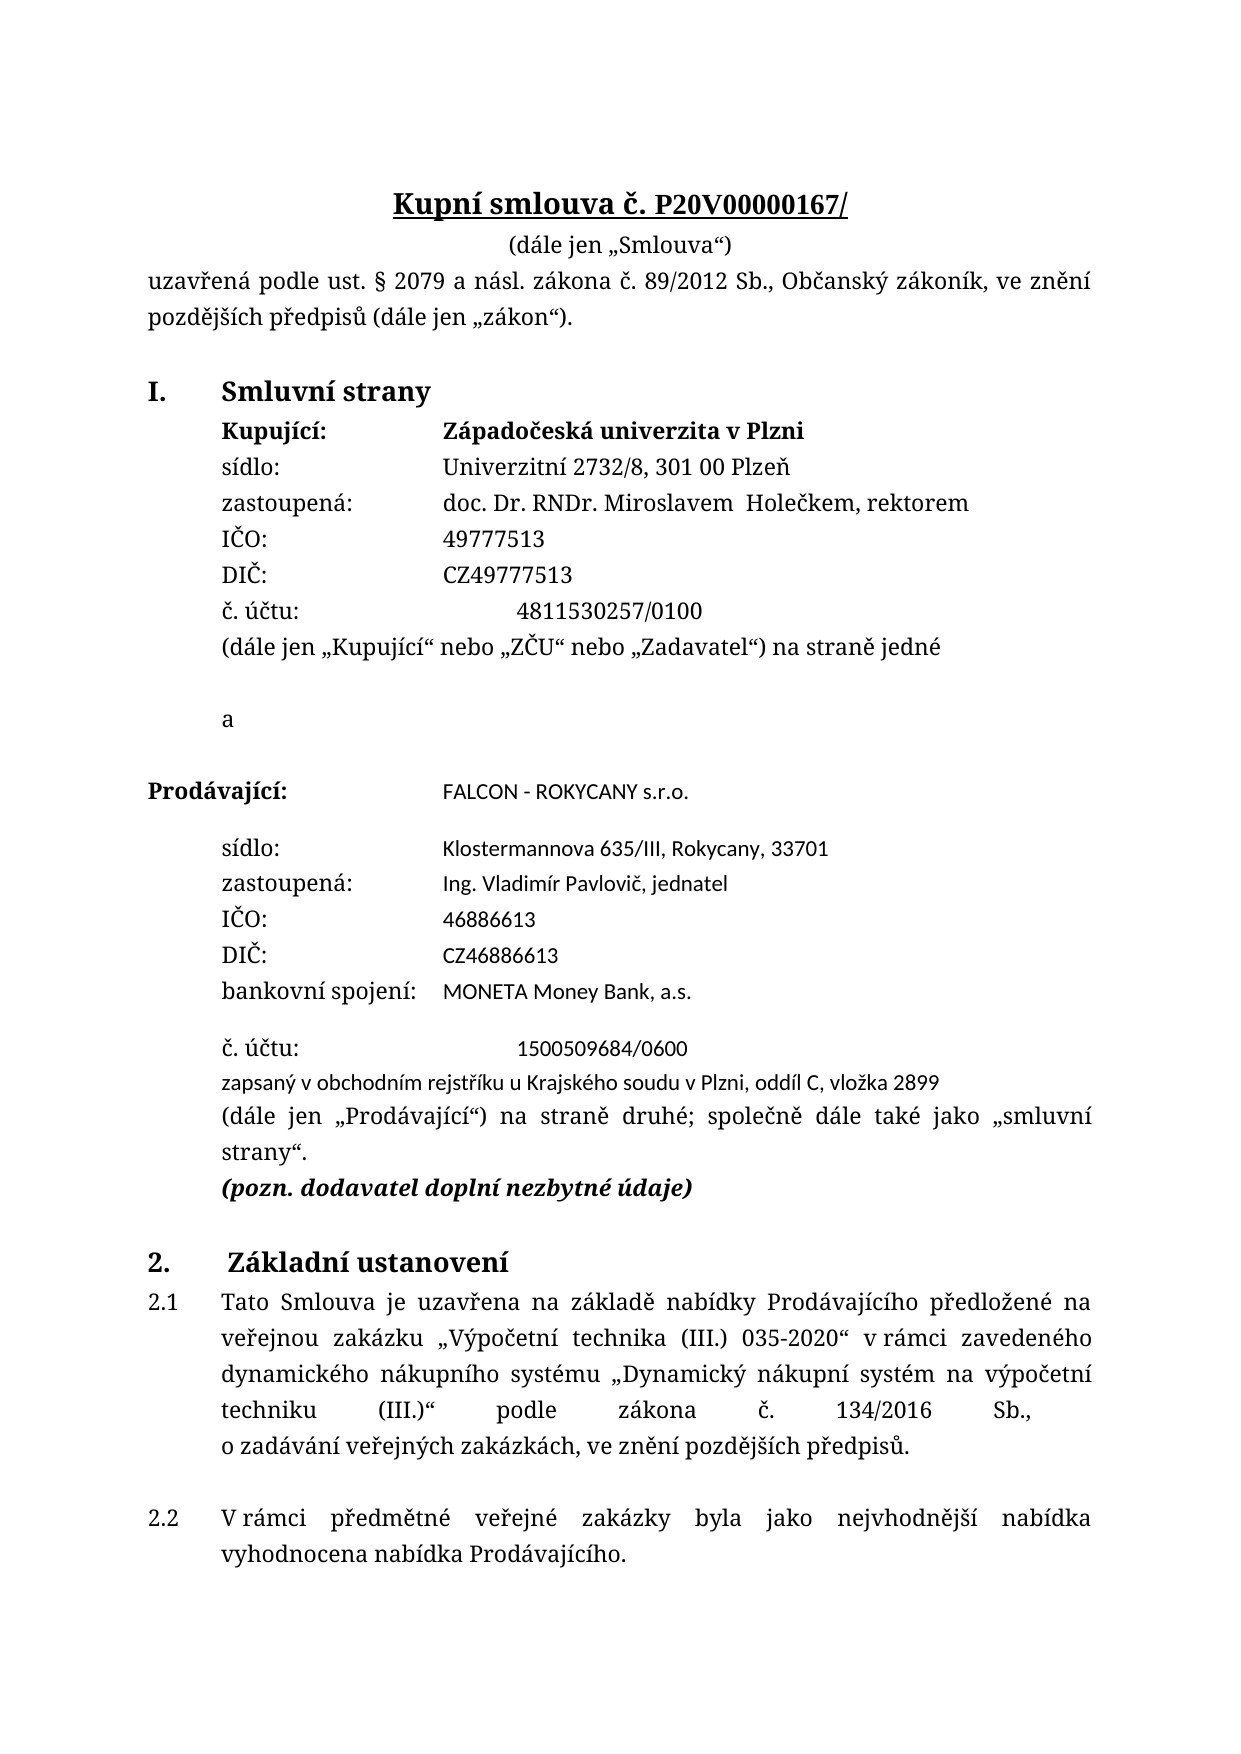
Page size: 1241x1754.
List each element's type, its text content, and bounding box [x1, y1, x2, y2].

text DIČ: CZ49777513 [221, 559, 1093, 590]
text 2.2 V rámci předmětné veřejné zakázky byla jako nejvhodnější nabídka vyhodnocena nabídka Prodávajícího. [148, 1502, 1093, 1569]
text (pozn. dodavatel doplní nezbytné údaje) [148, 1172, 1093, 1203]
text (dále jen „Smlouva“) [148, 229, 1093, 260]
text a [221, 703, 1093, 734]
text I. Smluvní strany [148, 373, 1093, 410]
text Prodávající: FALCON - ROKYCANY s.r.o. [148, 775, 1093, 806]
text bankovní spojení: MONETA Money Bank, a.s. [148, 975, 1093, 1006]
text IČO: 46886613 [221, 903, 1093, 934]
text zastoupená: doc. Dr. RNDr. Miroslavem Holečkem, rektorem [221, 487, 1093, 518]
text (dále jen „Kupující“ nebo „ZČU“ nebo „Zadavatel“) na straně jedné [221, 631, 1093, 662]
text DIČ: CZ46886613 [221, 939, 1093, 971]
text sídlo: Univerzitní 2732/8, 301 00 Plzeň [221, 451, 1093, 482]
text zastoupená: Ing. Vladimír Pavlovič, jednatel [221, 867, 1093, 899]
text 2. Základní ustanovení [148, 1244, 1093, 1281]
text IČO: 49777513 [221, 523, 1093, 554]
text zapsaný v obchodním rejstříku u Krajského soudu v Plzni, oddíl C, vložka 2899 [221, 1068, 1093, 1096]
text sídlo: Klostermannova 635/III, Rokycany, 33701 [221, 831, 1093, 863]
text uzavřená podle ust. § 2079 a násl. zákona č. 89/2012 Sb., Občanský zákoník, ve znění pozdějších předpisů (dále jen „zákon“). [148, 265, 1093, 332]
text Kupní smlouva č. P20V00000167/ [148, 183, 1093, 223]
text (dále jen „Prodávající“) na straně druhé; společně dále také jako „smluvní strany“. [221, 1100, 1093, 1167]
text č. účtu: 4811530257/0100 [221, 595, 1093, 626]
text 2.1 Tato Smlouva je uzavřena na základě nabídky Prodávajícího předložené na veřejnou zakázku „Výpočetní technika (III.) 035-2020“ v rámci zavedeného dynamického nákupního systému „Dynamický nákupní systém na výpočetní techniku (III.)“ podle zákona č. 134/2016 Sb., o zadávání veřejných zakázkách, ve znění pozdějších předpisů. [148, 1286, 1093, 1461]
text Kupující: Západočeská univerzita v Plzni [221, 415, 1093, 447]
text č. účtu: 1500509684/0600 [221, 1032, 1093, 1063]
